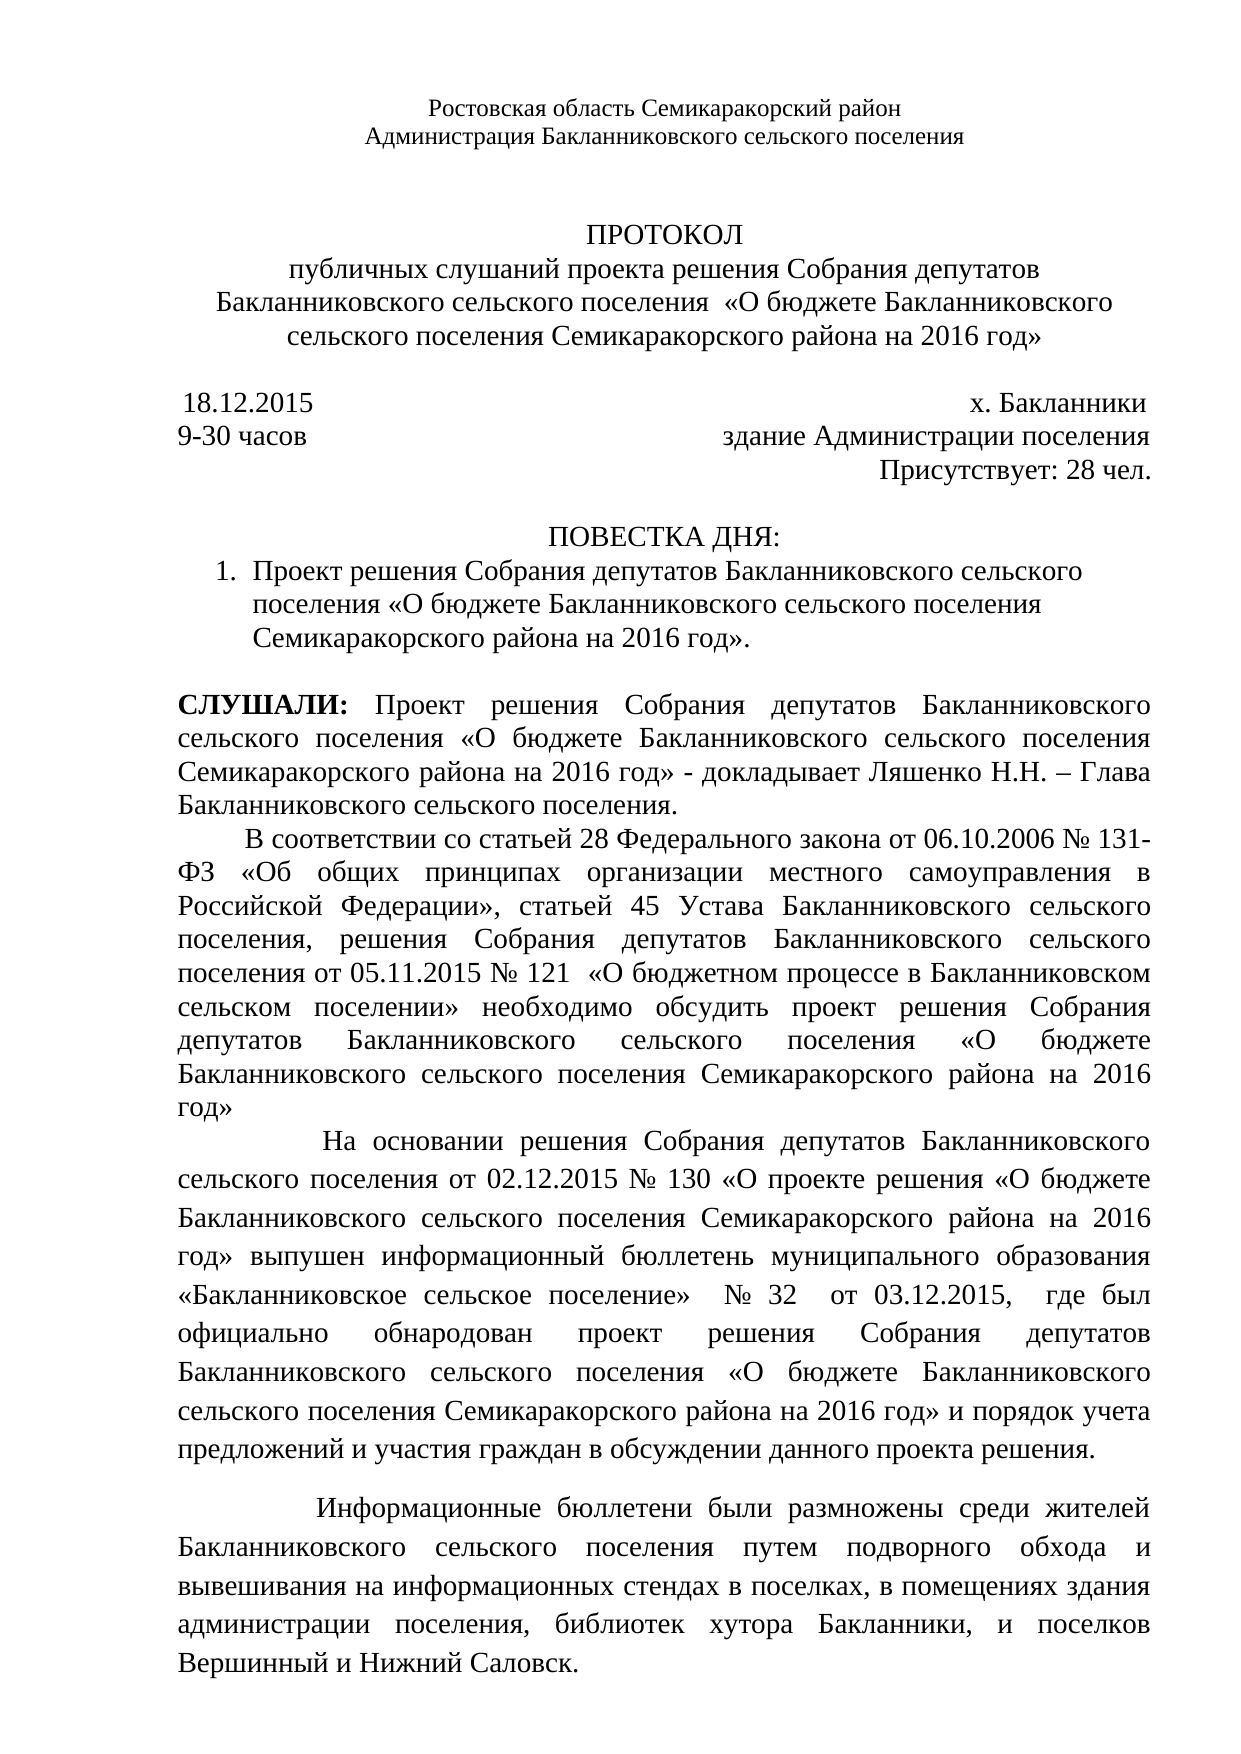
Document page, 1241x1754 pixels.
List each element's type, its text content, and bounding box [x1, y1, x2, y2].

text публичных слушаний проекта решения Собрания депутатов Бакланниковского сельского поселения «О бюджете Бакланниковского сельского поселения Семикаракорского района на 2016 год» [177, 251, 1152, 351]
text На основании решения Собрания депутатов Бакланниковского сельского поселения от 02.12.2015 № 130 «О проекте решения «О бюджете Бакланниковского сельского поселения Семикаракорского района на 2016 год» выпушен информационный бюллетень муниципального образования «Бакланниковское сельское поселение» № 32 от 03.12.2015, где был официально обнародован проект решения Собрания депутатов Бакланниковского сельского поселения «О бюджете Бакланниковского сельского поселения Семикаракорского района на 2016 год» и порядок учета предложений и участия граждан в обсуждении данного проекта решения. [177, 1123, 1152, 1465]
text СЛУШАЛИ: Проект решения Собрания депутатов Бакланниковского сельского поселения «О бюджете Бакланниковского сельского поселения Семикаракорского района на 2016 год» - докладывает Ляшенко Н.Н. – Глава Бакланниковского сельского поселения. [177, 687, 1152, 821]
text 18.12.2015 х. Бакланники [177, 385, 1152, 418]
text Информационные бюллетени были размножены среди жителей Бакланниковского сельского поселения путем подворного обхода и вывешивания на информационных стендах в поселках, в помещениях здания администрации поселения, библиотек хутора Бакланники, и поселков Вершинный и Нижний Саловск. [177, 1491, 1152, 1678]
text ПРОТОКОЛ [177, 217, 1152, 251]
text Ростовская область Семикаракорский район [177, 93, 1152, 121]
text В соответствии со статьей 28 Федерального закона от 06.10.2006 № 131-ФЗ «Об общих принципах организации местного самоуправления в Российской Федерации», статьей 45 Устава Бакланниковского сельского поселения, решения Собрания депутатов Бакланниковского сельского поселения от 05.11.2015 № 121 «О бюджетном процессе в Бакланниковском сельском поселении» необходимо обсудить проект решения Собрания депутатов Бакланниковского сельского поселения «О бюджете Бакланниковского сельского поселения Семикаракорского района на 2016 год» [177, 821, 1152, 1123]
text Присутствует: 28 чел. [177, 452, 1152, 486]
text Администрация Бакланниковского сельского поселения [177, 121, 1152, 150]
text ПОВЕСТКА ДНЯ: [177, 519, 1152, 553]
text 9-30 часов здание Администрации поселения [177, 418, 1152, 452]
list Проект решения Собрания депутатов Бакланниковского сельского поселения «О бюджете Бакланниковского сельского поселения Семикаракорского района на 2016 год». [215, 553, 1152, 653]
